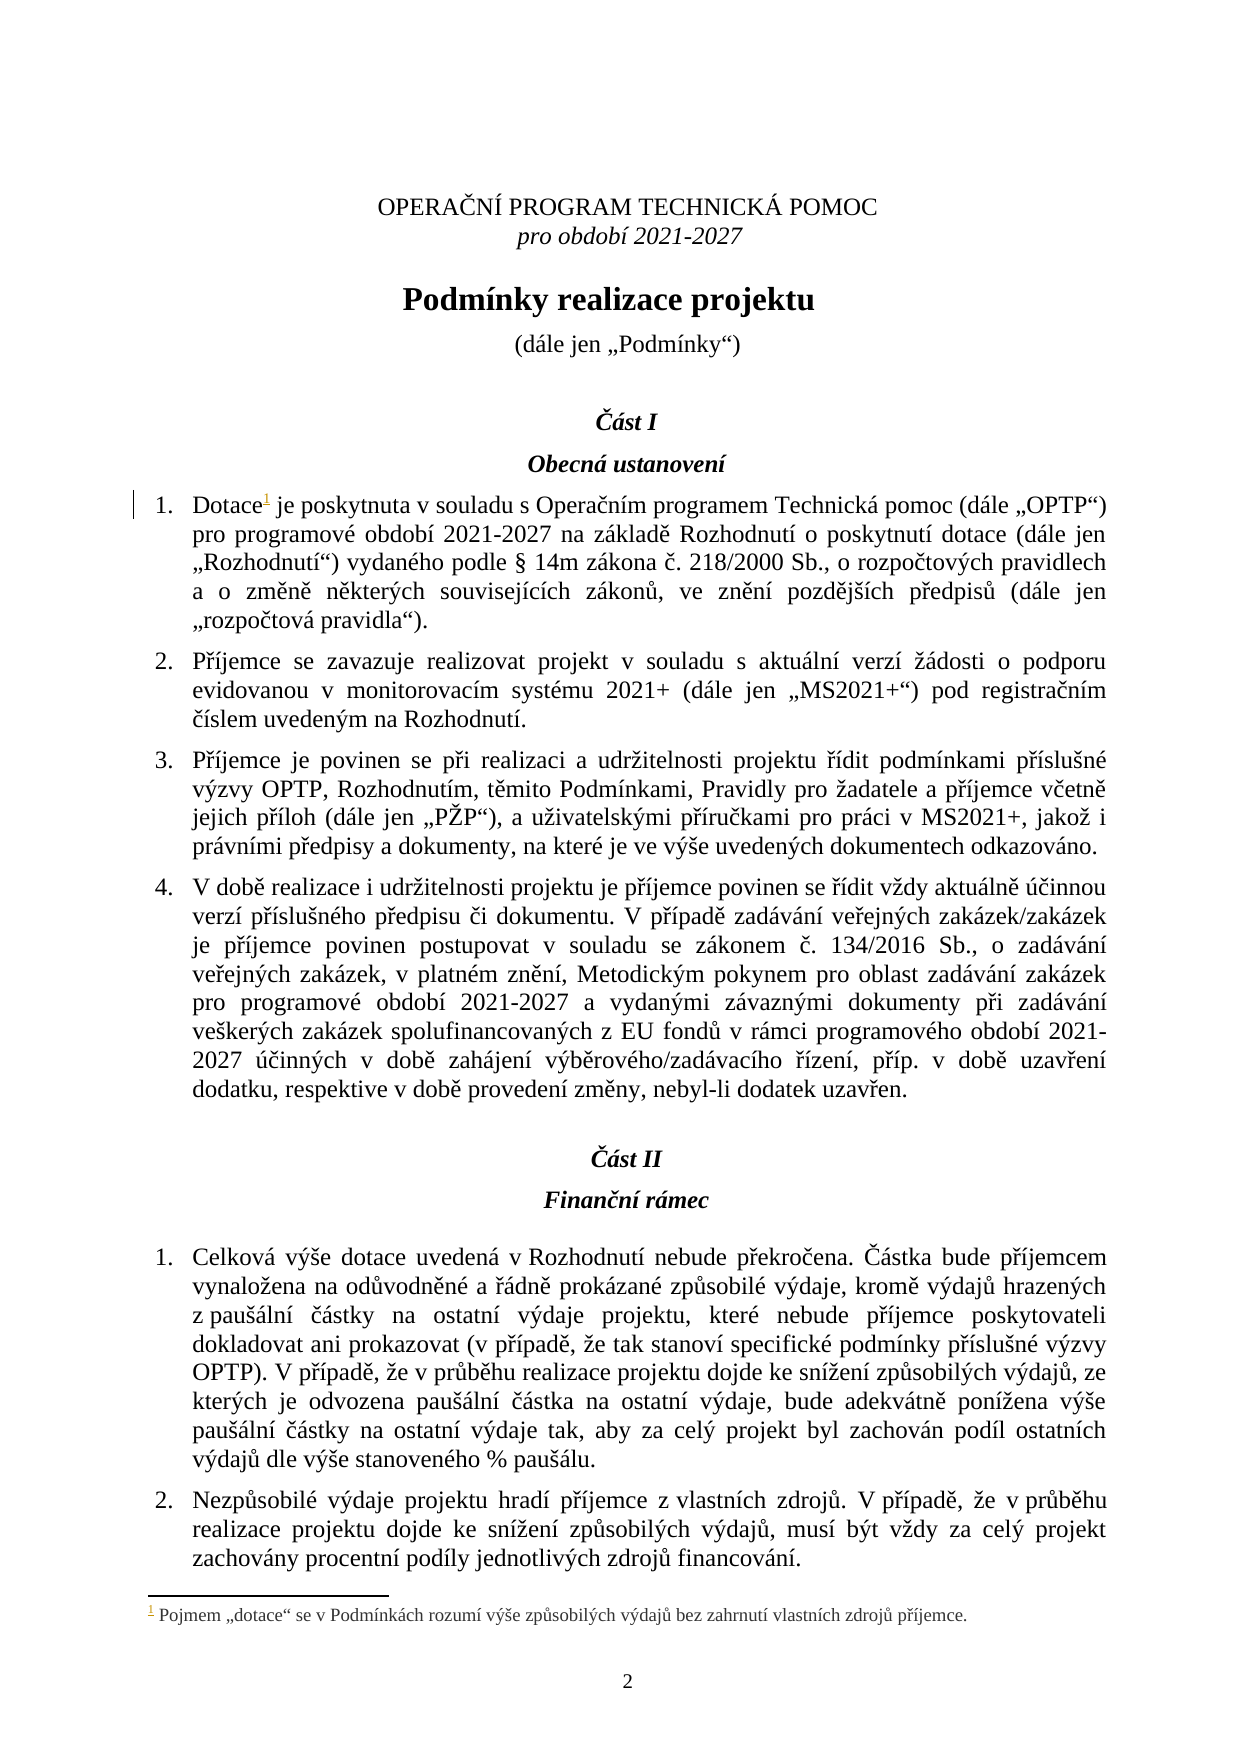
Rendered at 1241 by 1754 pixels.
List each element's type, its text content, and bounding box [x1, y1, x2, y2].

list Dotace je poskytnuta v souladu s Operačním programem Technická pomoc (dále „OPTP“) pro programové období 2021-2027 na základě Rozhodnutí o poskytnutí dotace (dále jen „Rozhodnutí“) vydaného podle § 14m zákona č. 218/2000 Sb., o rozpočtových pravidlech a o změně některých souvisejících zákonů, ve znění pozdějších předpisů (dále jen „rozpočtová pravidla“). [154, 490, 1107, 634]
subtitle Obecná ustanovení [148, 449, 1107, 477]
text pro období 2021-2027 [148, 221, 1107, 250]
text (dále jen „Podmínky“) [148, 329, 1107, 358]
text OPERAČNÍ PROGRAM TECHNICKÁ POMOC [148, 192, 1107, 221]
subtitle Část II [148, 1144, 1107, 1172]
subtitle Část I [148, 407, 1107, 436]
text Finanční rámec [148, 1185, 1107, 1214]
text Podmínky realizace projektu [110, 279, 1107, 317]
list Příjemce je povinen se při realizaci a udržitelnosti projektu řídit podmínkami příslušné výzvy OPTP, Rozhodnutím, těmito Podmínkami, Pravidly pro žadatele a příjemce včetně jejich příloh (dále jen „PŽP“), a uživatelskými příručkami pro práci v MS2021+, jakož i právními předpisy a dokumenty, na které je ve výše uvedených dokumentech odkazováno. [154, 745, 1107, 860]
list Nezpůsobilé výdaje projektu hradí příjemce z vlastních zdrojů. V případě, že v průběhu realizace projektu dojde ke snížení způsobilých výdajů, musí být vždy za celý projekt zachovány procentní podíly jednotlivých zdrojů financování. [154, 1485, 1107, 1573]
list V době realizace i udržitelnosti projektu je příjemce povinen se řídit vždy aktuálně účinnou verzí příslušného předpisu či dokumentu. V případě zadávání veřejných zakázek/zakázek je příjemce povinen postupovat v souladu se zákonem č. 134/2016 Sb., o zadávání veřejných zakázek, v platném znění, Metodickým pokynem pro oblast zadávání zakázek pro programové období 2021-2027 a vydanými závaznými dokumenty při zadávání veškerých zakázek spolufinancovaných z EU fondů v rámci programového období 2021-2027 účinných v době zahájení výběrového/zadávacího řízení, příp. v době uzavření dodatku, respektive v době provedení změny, nebyl-li dodatek uzavřen. [154, 872, 1107, 1102]
list Celková výše dotace uvedená v Rozhodnutí nebude překročena. Částka bude příjemcem vynaložena na odůvodněné a řádně prokázané způsobilé výdaje, kromě výdajů hrazených z paušální částky na ostatní výdaje projektu, které nebude příjemce poskytovateli dokladovat ani prokazovat (v případě, že tak stanoví specifické podmínky příslušné výzvy OPTP). V případě, že v průběhu realizace projektu dojde ke snížení způsobilých výdajů, ze kterých je odvozena paušální částka na ostatní výdaje, bude adekvátně ponížena výše paušální částky na ostatní výdaje tak, aby za celý projekt byl zachován podíl ostatních výdajů dle výše stanoveného % paušálu. [154, 1242, 1107, 1472]
list Příjemce se zavazuje realizovat projekt v souladu s aktuální verzí žádosti o podporu evidovanou v monitorovacím systému 2021+ (dále jen „MS2021+“) pod registračním číslem uvedeným na Rozhodnutí. [154, 646, 1107, 732]
